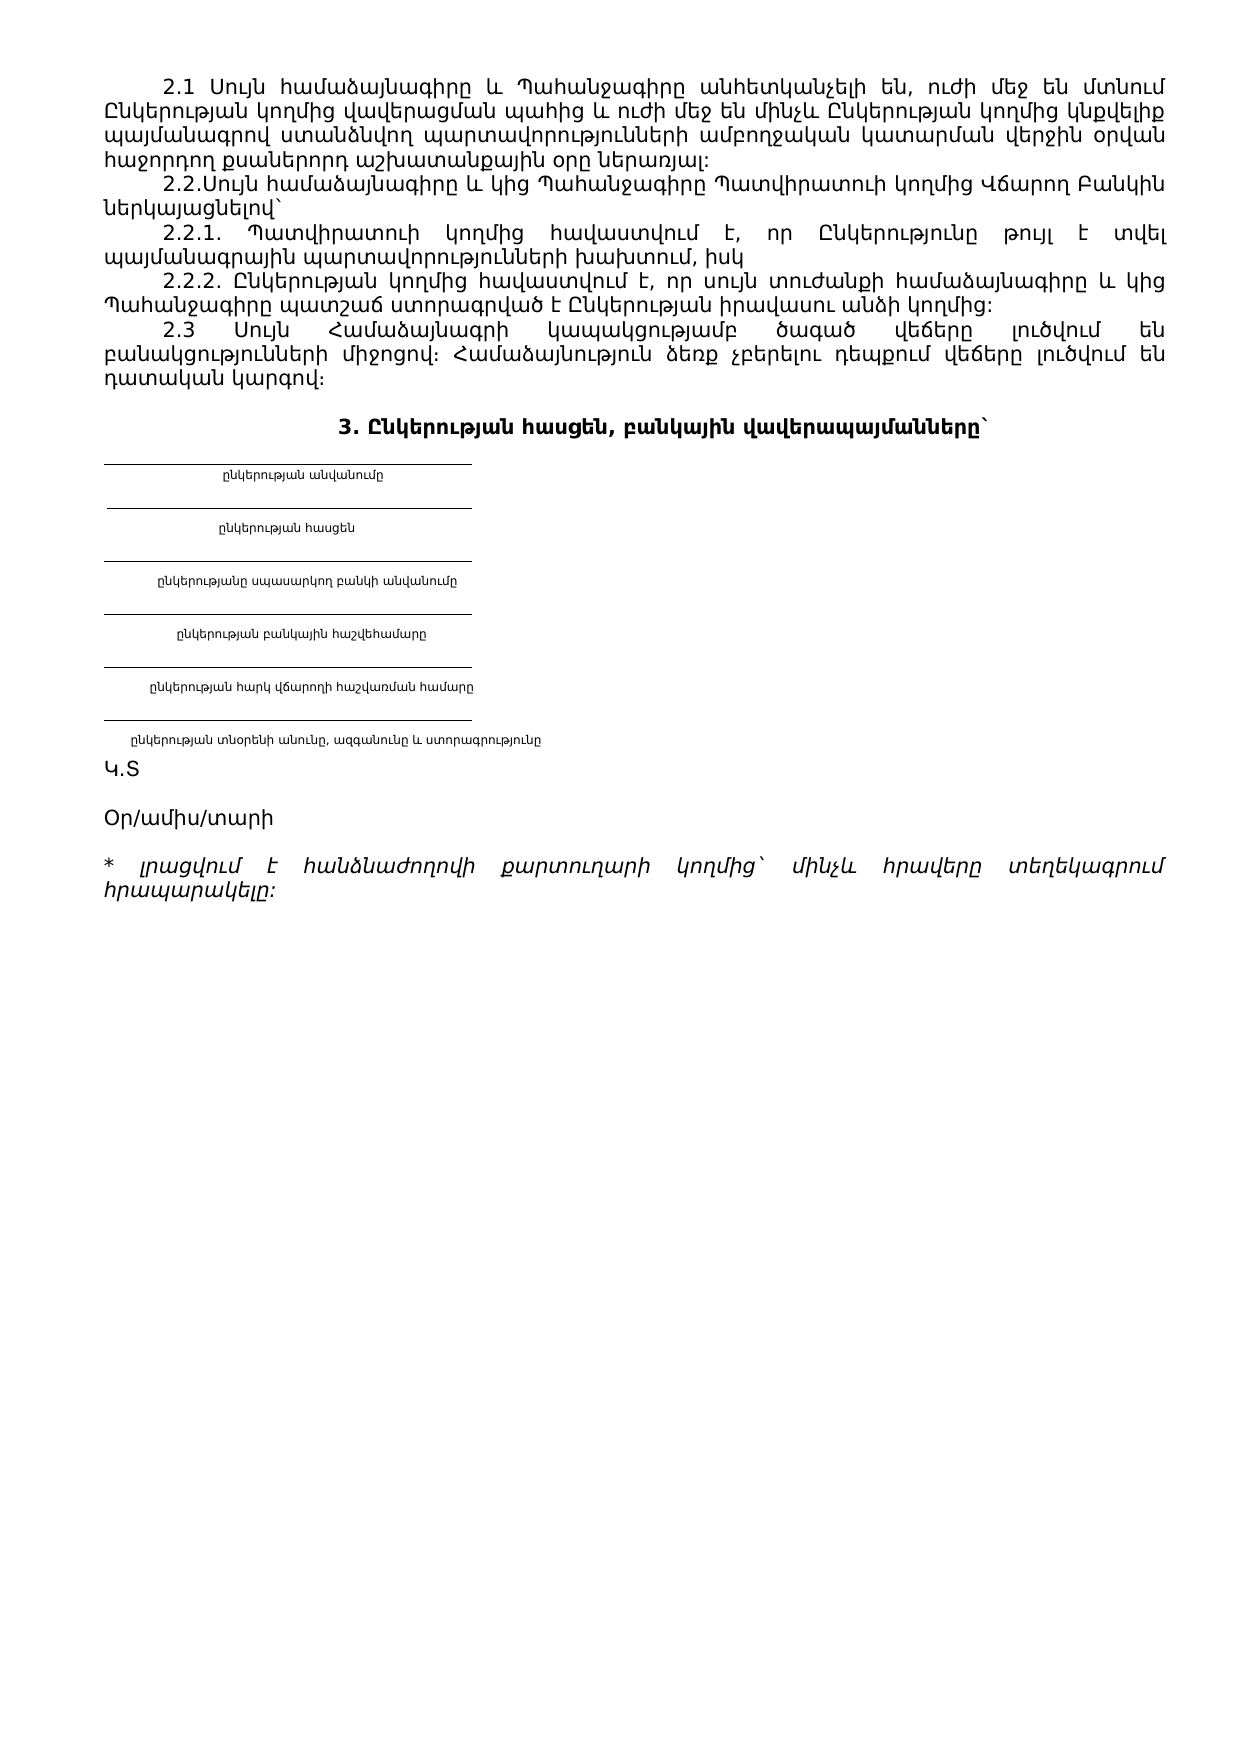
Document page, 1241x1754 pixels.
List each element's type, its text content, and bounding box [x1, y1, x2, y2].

text 2.3 Սույն Համաձայնագրի կապակցությամբ ծագած վեճերը լուծվում են բանակցությունների միջոցով։ Համաձայնություն ձեռք չբերելու դեպքում վեճերը լուծվում են դատական կարգով։ [103, 318, 1167, 391]
text 2.2.2. Ընկերության կողմից հավաստվում է, որ սույն տուժանքի համաձայնագիրը և կից Պահանջագիրը պատշաճ ստորագրված է Ընկերության իրավասու անձի կողմից: [103, 269, 1167, 318]
text 2.2.Սույն համաձայնագիրը և կից Պահանջագիրը Պատվիրատուի կողմից Վճարող Բանկին ներկայացնելով` [103, 172, 1167, 221]
text Օր/ամիս/տարի [103, 806, 1167, 830]
text * լրացվում է հանձնաժողովի քարտուղարի կողմից` մինչև հրավերը տեղեկագրում հրապարակելը: [103, 854, 1167, 903]
text Կ.Տ [103, 757, 1167, 781]
text ընկերության տնօրենի անունը, ազգանունը և ստորագրությունը [103, 733, 1167, 757]
text 2.1 Սույն համաձայնագիրը և Պահանջագիրը անհետկանչելի են, ուժի մեջ են մտնում Ընկերության կողմից վավերացման պահից և ուժի մեջ են մինչև Ընկերության կողմից կնքվելիք պայմանագրով ստանձնվող պարտավորությունների ամբողջական կատարման վերջին օրվան հաջորդող քսաներորդ աշխատանքային օրը ներառյալ: [103, 75, 1167, 172]
text ընկերությանը սպասարկող բանկի անվանումը [103, 574, 1167, 598]
text ընկերության հարկ վճարողի հաշվառման համարը [103, 680, 1167, 704]
text ընկերության հասցեն [103, 521, 1167, 545]
text 2.2.1. Պատվիրատուի կողմից հավաստվում է, որ Ընկերությունը թույլ է տվել պայմանագրային պարտավորությունների խախտում, իսկ [103, 221, 1167, 269]
text ընկերության բանկային հաշվեհամարը [103, 627, 1167, 651]
text ընկերության անվանումը [103, 468, 1167, 492]
text 3. Ընկերության հասցեն, բանկային վավերապայմանները` [103, 415, 1167, 439]
